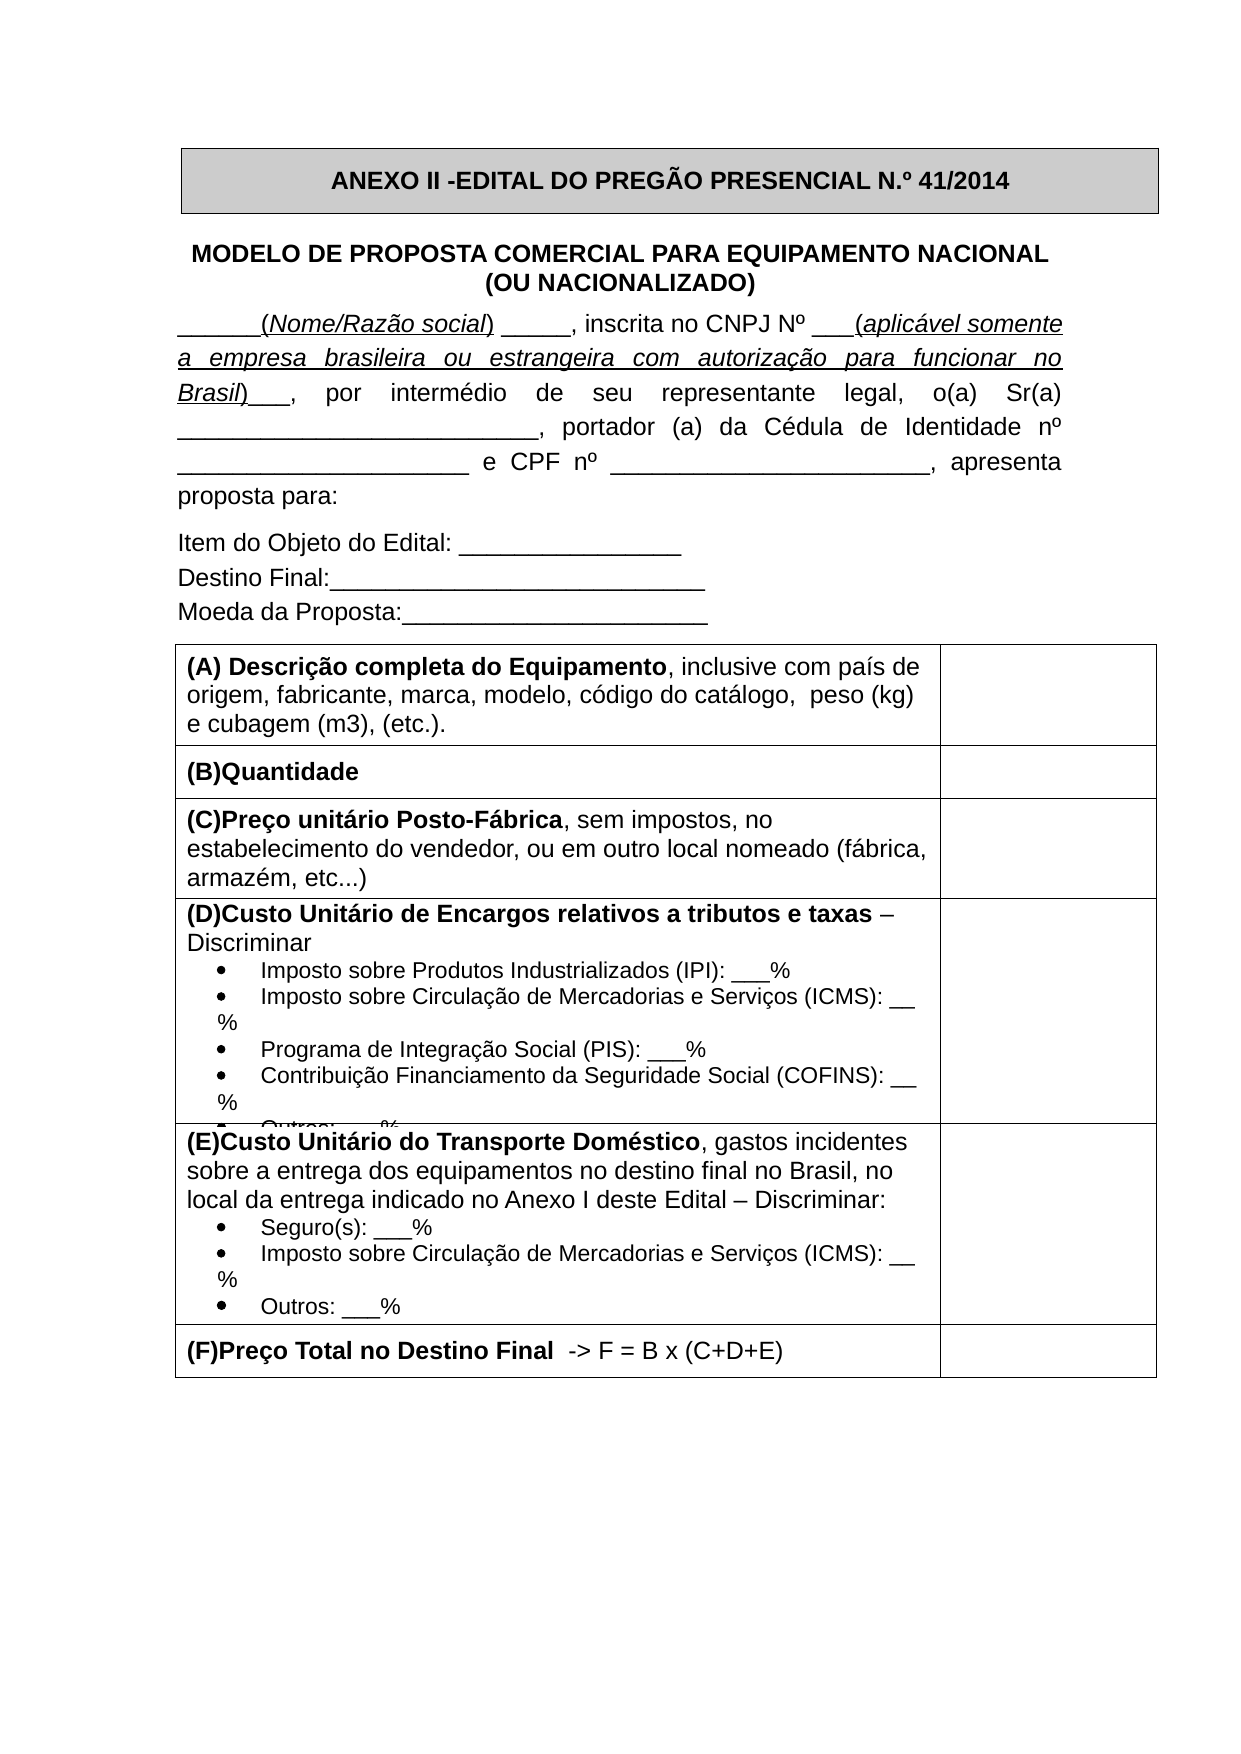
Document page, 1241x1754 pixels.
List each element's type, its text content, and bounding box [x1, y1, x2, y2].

table_cell [941, 746, 1156, 798]
text ______(Nome/Razão social) _____, inscrita no CNPJ Nº ___(aplicável somente a empresa brasileira ou estrangeira com autorização para funcionar no Brasil)___, por intermédio de seu representante legal, o(a) Sr(a) __________________________, portador (a) da Cédula de Identidade nº _____________________ e CPF nº _______________________, apresenta proposta para: [177, 369, 1063, 510]
table_header (A) Descrição completa do Equipamento, inclusive com país de origem, fabricante, marca, modelo, código do catálogo, peso (kg) e cubagem (m3), (etc.). [176, 645, 940, 744]
text Item do Objeto do Edital: ________________ [177, 528, 1063, 557]
table_cell (C)Preço unitário Posto-Fábrica, sem impostos, no estabelecimento do vendedor, ou em outro local nomeado (fábrica, armazém, etc...) [176, 799, 940, 898]
text MODELO DE PROPOSTA COMERCIAL PARA EQUIPAMENTO NACIONAL (OU NACIONALIZADO) [177, 239, 1063, 296]
table_header ANEXO II -EDITAL DO PREGÃO PRESENCIAL N.º 41/2014 [182, 149, 1158, 213]
table_cell (E)Custo Unitário do Transporte Doméstico, gastos incidentes sobre a entrega dos equipamentos no destino final no Brasil, no local da entrega indicado no Anexo I deste Edital – Discriminar: Seguro(s): ___% Imposto sobre Circulação de Mercadorias e Serviços (ICMS): __% Outros: ___% [176, 1124, 940, 1323]
table_cell (F)Preço Total no Destino Final -> F = B x (C+D+E) [176, 1325, 940, 1377]
table_cell [941, 899, 1156, 1123]
table_cell (D)Custo Unitário de Encargos relativos a tributos e taxas – Discriminar Imposto sobre Produtos Industrializados (IPI): ___% Imposto sobre Circulação de Mercadorias e Serviços (ICMS): __% Programa de Integração Social (PIS): ___% Contribuição Financiamento da Seguridade Social (COFINS): __% Outros: ___% [176, 899, 940, 1123]
text Moeda da Proposta:______________________ [177, 597, 1063, 626]
table_cell [941, 1325, 1156, 1377]
table_header [941, 645, 1156, 744]
table_cell [941, 1124, 1156, 1323]
table_cell (B)Quantidade [176, 746, 940, 798]
text ______(Nome/Razão social) _____, inscrita no CNPJ Nº ___(aplicável somente a empresa brasileira ou estrangeira com autorização para funcionar no Brasil)___, por intermédio de seu representante legal, o(a) Sr(a) __________________________, portador (a) da Cédula de Identidade nº _____________________ e CPF nº _______________________, apresenta proposta para: [177, 309, 1063, 368]
text Destino Final:___________________________ [177, 563, 1063, 591]
table_cell [941, 799, 1156, 898]
